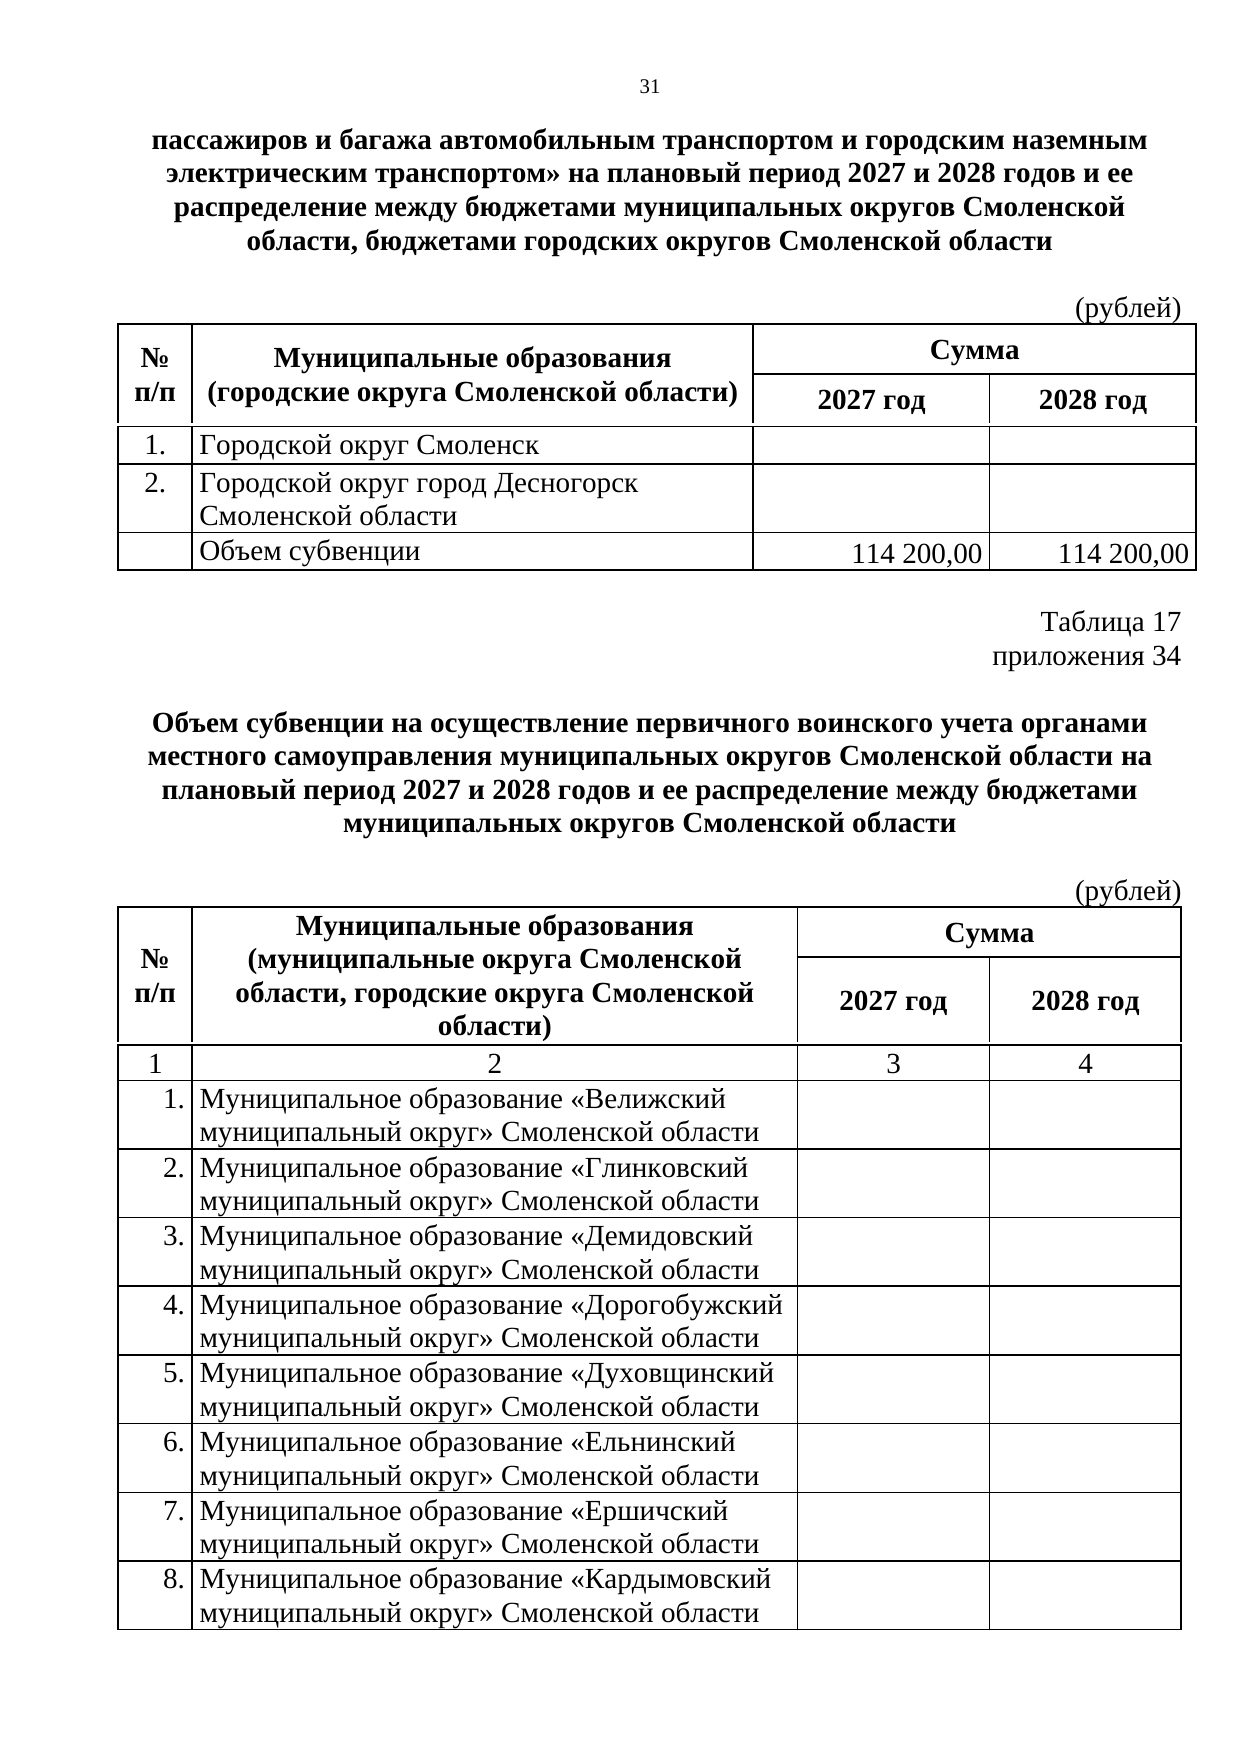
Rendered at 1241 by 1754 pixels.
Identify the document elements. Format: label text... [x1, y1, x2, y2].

table_header 2 [193, 1046, 797, 1079]
table_cell [754, 465, 989, 532]
table_cell [798, 1081, 989, 1148]
table_header [754, 427, 989, 463]
table_cell [798, 1218, 989, 1285]
table_header Сумма [798, 908, 1180, 956]
table_cell 2027 год [754, 375, 989, 423]
table_cell 5. [119, 1356, 191, 1423]
table_header № п/п [119, 908, 191, 1042]
table_cell [990, 1150, 1180, 1217]
table_header Муниципальные образования (муниципальные округа Смоленской области, городские округа Смоленской области) [193, 908, 797, 1042]
table_cell [990, 1424, 1180, 1491]
table_cell 6. [119, 1424, 191, 1491]
table_cell Муниципальное образование «Глинковский муниципальный округ» Смоленской области [193, 1150, 797, 1217]
table_cell Муниципальное образование «Демидовский муниципальный округ» Смоленской области [193, 1218, 797, 1285]
table_cell [990, 1493, 1180, 1560]
table_cell Городской округ город Десногорск Смоленской области [193, 465, 752, 532]
table_cell 2. [119, 1150, 191, 1217]
table_header 4 [990, 1046, 1180, 1079]
table_header Сумма [754, 325, 1195, 373]
table_cell [990, 1287, 1180, 1354]
table_header 1 [119, 1046, 191, 1079]
table_header [990, 427, 1195, 463]
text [118, 122, 1181, 256]
table_cell 2027 год [798, 958, 989, 1042]
table_cell 2028 год [990, 375, 1195, 423]
text приложения 34 [118, 638, 1181, 671]
table_cell [990, 1562, 1180, 1629]
table_cell [990, 1356, 1180, 1423]
table_cell [798, 1493, 989, 1560]
table_cell [798, 1150, 989, 1217]
text Таблица 17 [118, 604, 1181, 638]
text (рублей) [118, 290, 1181, 323]
table_cell 2. [119, 465, 191, 532]
text (рублей) [118, 873, 1181, 906]
table_header 1. [119, 427, 191, 463]
table_cell Муниципальное образование «Велижский муниципальный округ» Смоленской области [193, 1081, 797, 1148]
table_cell 7. [119, 1493, 191, 1560]
table_cell 1. [119, 1081, 191, 1148]
table_cell [119, 533, 191, 569]
table_cell 2028 год [990, 958, 1180, 1042]
table_cell Муниципальное образование «Кардымовский муниципальный округ» Смоленской области [193, 1562, 797, 1629]
table_cell [990, 1218, 1180, 1285]
text Объем субвенции на осуществление первичного воинского учета органами местного самоуправления муниципальных округов Смоленской области на плановый период 2027 и 2028 годов и ее распределение между бюджетами муниципальных округов Смоленской области [118, 705, 1181, 839]
table_cell 114 200,00 [754, 533, 989, 569]
table_header 3 [798, 1046, 989, 1079]
table_cell [798, 1287, 989, 1354]
table_cell Муниципальное образование «Ершичский муниципальный округ» Смоленской области [193, 1493, 797, 1560]
table_cell [990, 1081, 1180, 1148]
table_cell [798, 1562, 989, 1629]
table_cell Объем субвенции [193, 533, 752, 569]
table_header Городской округ Смоленск [193, 427, 752, 463]
table_cell 3. [119, 1218, 191, 1285]
table_header № п/п [119, 325, 191, 423]
table_cell 4. [119, 1287, 191, 1354]
table_cell [990, 465, 1195, 532]
table_cell [798, 1356, 989, 1423]
table_cell 8. [119, 1562, 191, 1629]
table_cell [798, 1424, 989, 1491]
table_header Муниципальные образования (городские округа Смоленской области) [193, 325, 752, 423]
table_cell Муниципальное образование «Духовщинский муниципальный округ» Смоленской области [193, 1356, 797, 1423]
table_cell Муниципальное образование «Ельнинский муниципальный округ» Смоленской области [193, 1424, 797, 1491]
table_cell 114 200,00 [990, 533, 1195, 569]
table_cell Муниципальное образование «Дорогобужский муниципальный округ» Смоленской области [193, 1287, 797, 1354]
